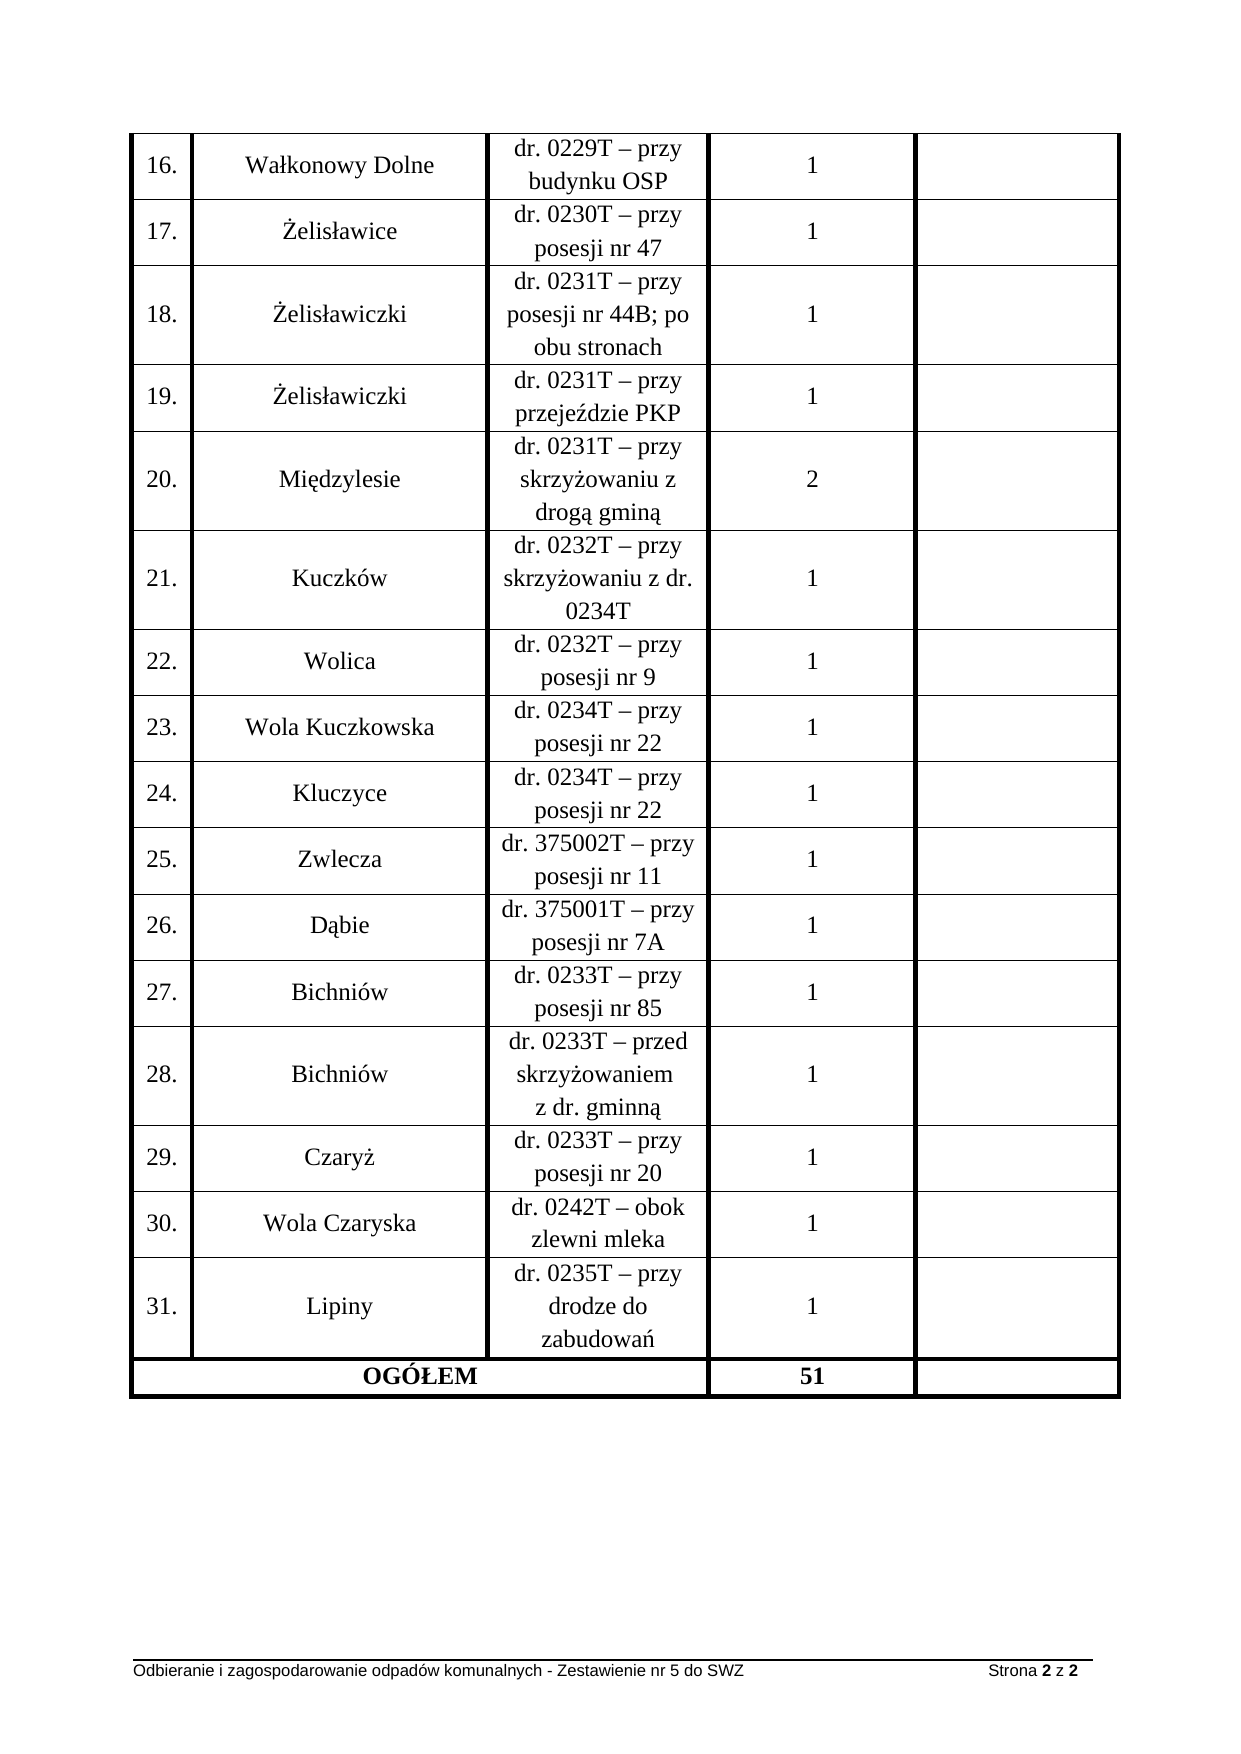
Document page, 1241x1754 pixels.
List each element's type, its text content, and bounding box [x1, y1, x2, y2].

table_cell [918, 1258, 1117, 1356]
table_cell Żelisławiczki [194, 266, 485, 364]
table_cell Kluczyce [194, 762, 485, 827]
table_cell Żelisławice [194, 200, 485, 265]
table_cell 1 [711, 961, 913, 1026]
table_cell dr. 0242T – obok zlewni mleka [490, 1192, 706, 1257]
table_cell Międzylesie [194, 432, 485, 530]
table_cell dr. 0232T – przy skrzyżowaniu z dr. 0234T [490, 531, 706, 629]
table_cell Bichniów [194, 961, 485, 1026]
table_cell 1 [711, 134, 913, 199]
table_cell 1 [711, 365, 913, 431]
table_cell dr. 0231T – przy posesji nr 44B; po obu stronach [490, 266, 706, 364]
table_cell dr. 0233T – przy posesji nr 85 [490, 961, 706, 1026]
table_cell 1 [711, 828, 913, 893]
table_cell [918, 266, 1117, 364]
table_cell Wolica [194, 630, 485, 695]
table_cell OGÓŁEM [134, 1361, 706, 1394]
table_cell [918, 696, 1117, 761]
table_cell [918, 1027, 1117, 1125]
table_cell [918, 531, 1117, 629]
table_cell 1 [711, 1192, 913, 1257]
table_cell 25. [134, 828, 190, 893]
table_cell dr. 0231T – przy skrzyżowaniu z drogą gminą [490, 432, 706, 530]
table_cell Kuczków [194, 531, 485, 629]
table_cell Zwlecza [194, 828, 485, 893]
table_cell Dąbie [194, 895, 485, 959]
table_cell dr. 0234T – przy posesji nr 22 [490, 762, 706, 827]
table_cell Wola Kuczkowska [194, 696, 485, 761]
table_cell Wałkonowy Dolne [194, 134, 485, 199]
table_cell 1 [711, 1027, 913, 1125]
table_cell 1 [711, 531, 913, 629]
table_cell 1 [711, 1126, 913, 1191]
table_cell Czaryż [194, 1126, 485, 1191]
table_cell 28. [134, 1027, 190, 1125]
table_cell 17. [134, 200, 190, 265]
table_cell 2 [711, 432, 913, 530]
table_cell Lipiny [194, 1258, 485, 1356]
table_cell 51 [711, 1361, 913, 1394]
table_cell 30. [134, 1192, 190, 1257]
table_cell [918, 365, 1117, 431]
table_cell 19. [134, 365, 190, 431]
table_cell dr. 375002T – przy posesji nr 11 [490, 828, 706, 893]
table_cell 31. [134, 1258, 190, 1356]
table_cell Bichniów [194, 1027, 485, 1125]
table_cell dr. 0233T – przed skrzyżowaniem z dr. gminną [490, 1027, 706, 1125]
table_cell [918, 961, 1117, 1026]
table_cell 1 [711, 200, 913, 265]
table_cell 1 [711, 266, 913, 364]
table_cell 29. [134, 1126, 190, 1191]
table_cell 1 [711, 1258, 913, 1356]
table_cell [918, 1361, 1117, 1394]
table_cell [918, 432, 1117, 530]
table_cell dr. 0232T – przy posesji nr 9 [490, 630, 706, 695]
table_cell [918, 828, 1117, 893]
table_cell [918, 1192, 1117, 1257]
table_cell Wola Czaryska [194, 1192, 485, 1257]
table_cell [918, 134, 1117, 199]
table_cell 23. [134, 696, 190, 761]
table_cell 16. [134, 134, 190, 199]
table_cell 1 [711, 895, 913, 959]
table_cell 21. [134, 531, 190, 629]
table_cell 1 [711, 696, 913, 761]
table_cell dr. 0233T – przy posesji nr 20 [490, 1126, 706, 1191]
table_cell dr. 0234T – przy posesji nr 22 [490, 696, 706, 761]
table_cell 27. [134, 961, 190, 1026]
table_cell dr. 375001T – przy posesji nr 7A [490, 895, 706, 959]
table_cell dr. 0231T – przy przejeździe PKP [490, 365, 706, 431]
table_cell 22. [134, 630, 190, 695]
table_cell 1 [711, 630, 913, 695]
table_cell 24. [134, 762, 190, 827]
table_cell 18. [134, 266, 190, 364]
table_cell dr. 0235T – przy drodze do zabudowań [490, 1258, 706, 1356]
table_cell 20. [134, 432, 190, 530]
table_cell 1 [711, 762, 913, 827]
table_cell dr. 0229T – przy budynku OSP [490, 134, 706, 199]
table_cell [918, 200, 1117, 265]
table_cell dr. 0230T – przy posesji nr 47 [490, 200, 706, 265]
table_cell 26. [134, 895, 190, 959]
table_cell Żelisławiczki [194, 365, 485, 431]
table_cell [918, 895, 1117, 959]
table_cell [918, 762, 1117, 827]
table_cell [918, 630, 1117, 695]
table_cell [918, 1126, 1117, 1191]
